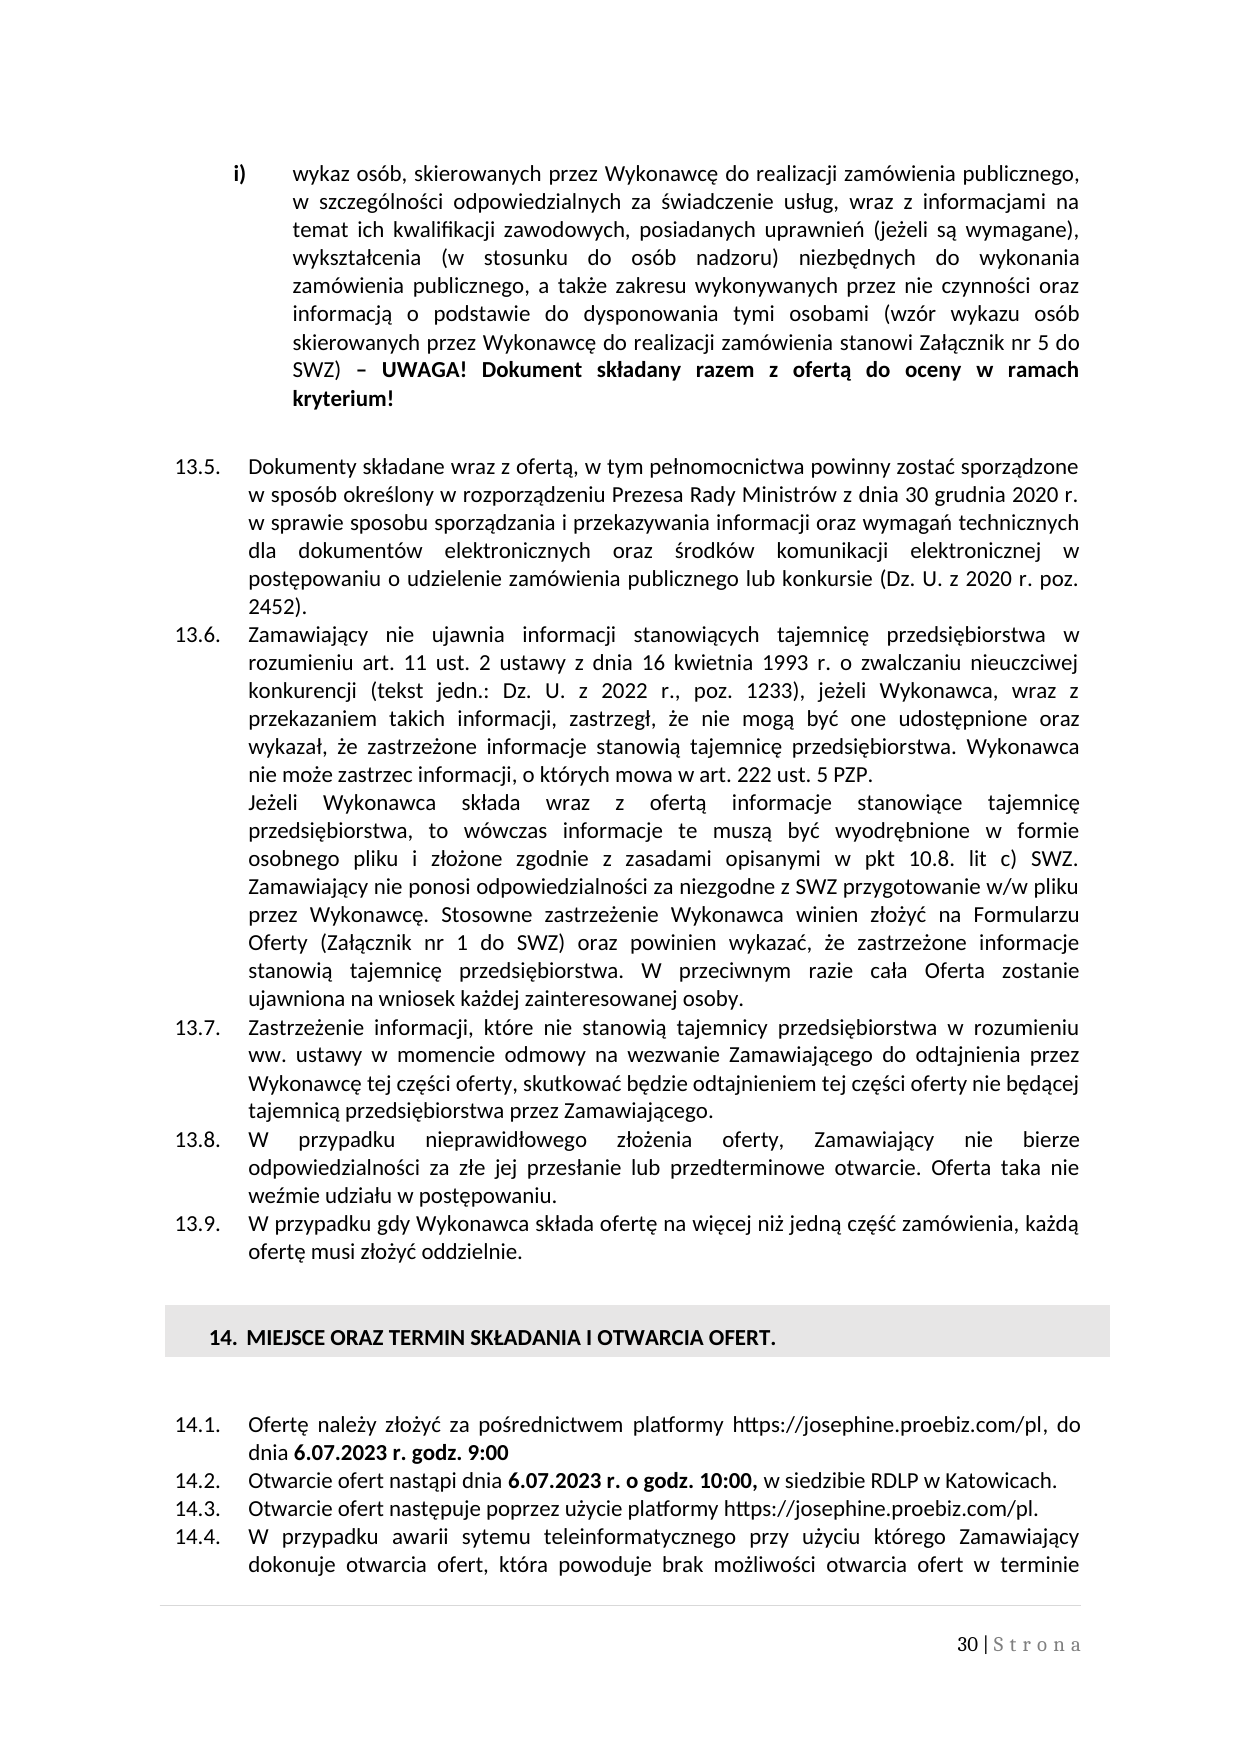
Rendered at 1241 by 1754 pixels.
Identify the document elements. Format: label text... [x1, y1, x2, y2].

list W przypadku nieprawidłowego złożenia oferty, Zamawiający nie bierze odpowiedzialności za złe jej przesłanie lub przedterminowe otwarcie. Oferta taka nie weźmie udziału w postępowaniu. [174, 1125, 1081, 1209]
list W przypadku gdy Wykonawca składa ofertę na więcej niż jedną część zamówienia, każdą ofertę musi złożyć oddzielnie. [174, 1209, 1081, 1265]
list Jeżeli Wykonawca składa wraz z ofertą informacje stanowiące tajemnicę przedsiębiorstwa, to wówczas informacje te muszą być wyodrębnione w formie osobnego pliku i złożone zgodnie z zasadami opisanymi w pkt 10.8. lit c) SWZ. Zamawiający nie ponosi odpowiedzialności za niezgodne z SWZ przygotowanie w/w pliku przez Wykonawcę. Stosowne zastrzeżenie Wykonawca winien złożyć na Formularzu Oferty (Załącznik nr 1 do SWZ) oraz powinien wykazać, że zastrzeżone informacje stanowią tajemnicę przedsiębiorstwa. W przeciwnym razie cała Oferta zostanie ujawniona na wniosek każdej zainteresowanej osoby. [248, 788, 1081, 1013]
table_header MIEJSCE ORAZ TERMIN SKŁADANIA I OTWARCIA OFERT. [165, 1305, 1110, 1357]
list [174, 1522, 1081, 1578]
list Ofertę należy złożyć za pośrednictwem platformy https://josephine.proebiz.com/pl, do dnia 6.07.2023 r. godz. 9:00 [174, 1410, 1081, 1466]
list wykaz osób, skierowanych przez Wykonawcę do realizacji zamówienia publicznego, w szczególności odpowiedzialnych za świadczenie usług, wraz z informacjami na temat ich kwalifikacji zawodowych, posiadanych uprawnień (jeżeli są wymagane), wykształcenia (w stosunku do osób nadzoru) niezbędnych do wykonania zamówienia publicznego, a także zakresu wykonywanych przez nie czynności oraz informacją o podstawie do dysponowania tymi osobami (wzór wykazu osób skierowanych przez Wykonawcę do realizacji zamówienia stanowi Załącznik nr 5 do SWZ) – UWAGA! Dokument składany razem z ofertą do oceny w ramach kryterium! [233, 159, 1081, 412]
list Dokumenty składane wraz z ofertą, w tym pełnomocnictwa powinny zostać sporządzone w sposób określony w rozporządzeniu Prezesa Rady Ministrów z dnia 30 grudnia 2020 r. w sprawie sposobu sporządzania i przekazywania informacji oraz wymagań technicznych dla dokumentów elektronicznych oraz środków komunikacji elektronicznej w postępowaniu o udzielenie zamówienia publicznego lub konkursie (Dz. U. z 2020 r. poz. 2452). [174, 452, 1081, 620]
list Zastrzeżenie informacji, które nie stanowią tajemnicy przedsiębiorstwa w rozumieniu ww. ustawy w momencie odmowy na wezwanie Zamawiającego do odtajnienia przez Wykonawcę tej części oferty, skutkować będzie odtajnieniem tej części oferty nie będącej tajemnicą przedsiębiorstwa przez Zamawiającego. [174, 1013, 1081, 1125]
list Otwarcie ofert następuje poprzez użycie platformy https://josephine.proebiz.com/pl. [174, 1494, 1081, 1522]
list Zamawiający nie ujawnia informacji stanowiących tajemnicę przedsiębiorstwa w rozumieniu art. 11 ust. 2 ustawy z dnia 16 kwietnia 1993 r. o zwalczaniu nieuczciwej konkurencji (tekst jedn.: Dz. U. z 2022 r., poz. 1233), jeżeli Wykonawca, wraz z przekazaniem takich informacji, zastrzegł, że nie mogą być one udostępnione oraz wykazał, że zastrzeżone informacje stanowią tajemnicę przedsiębiorstwa. Wykonawca nie może zastrzec informacji, o których mowa w art. 222 ust. 5 PZP. [174, 620, 1081, 788]
list Otwarcie ofert nastąpi dnia 6.07.2023 r. o godz. 10:00, w siedzibie RDLP w Katowicach. [174, 1466, 1081, 1494]
